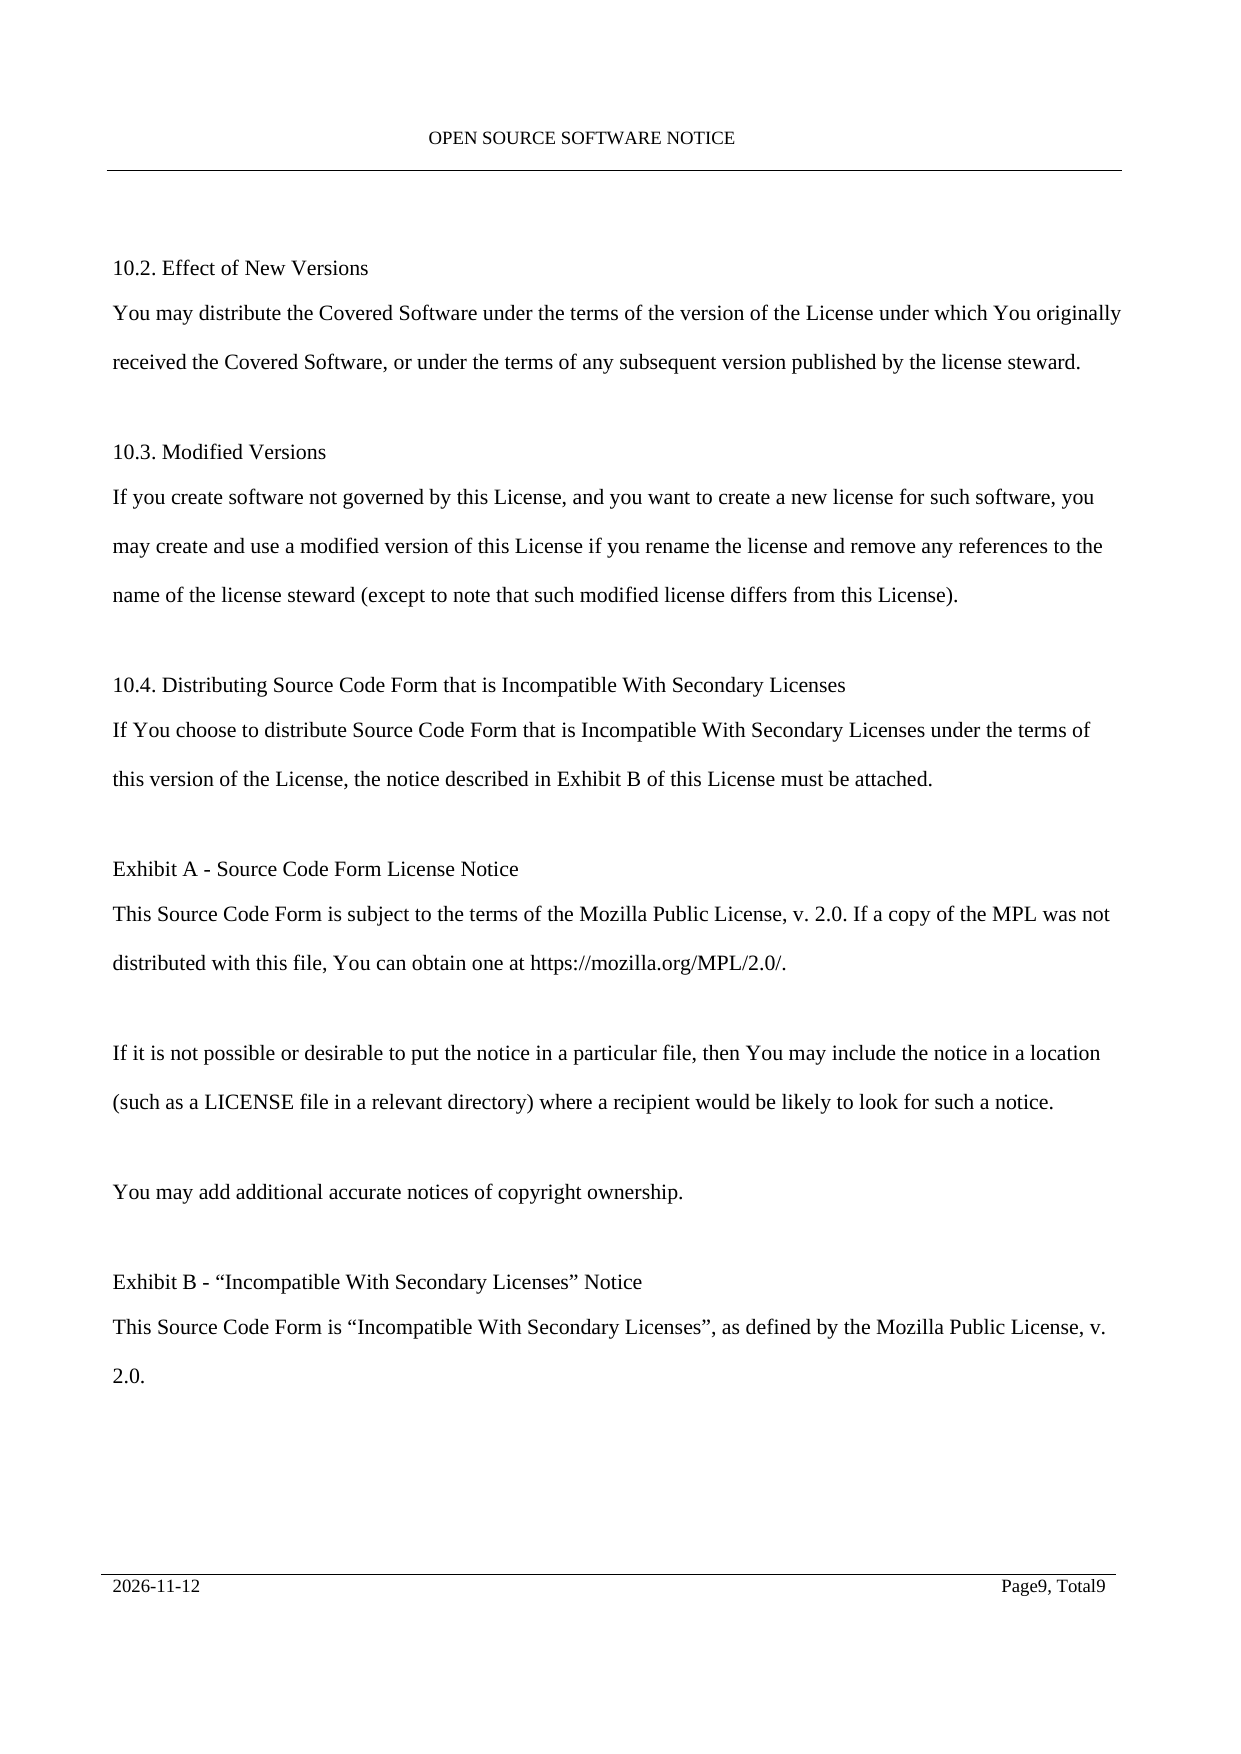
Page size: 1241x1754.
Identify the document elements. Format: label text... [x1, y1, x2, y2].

text You may add additional accurate notices of copyright ownership. [112, 1175, 1128, 1208]
text If You choose to distribute Source Code Form that is Incompatible With Secondary Licenses under the terms of this version of the License, the notice described in Exhibit B of this License must be attached. [112, 713, 1128, 795]
text 10.4. Distributing Source Code Form that is Incompatible With Secondary Licenses [112, 668, 1128, 701]
text This Source Code Form is “Incompatible With Secondary Licenses”, as defined by the Mozilla Public License, v. 2.0. [112, 1311, 1128, 1392]
text 10.2. Effect of New Versions [112, 251, 1128, 284]
text This Source Code Form is subject to the terms of the Mozilla Public License, v. 2.0. If a copy of the MPL was not distributed with this file, You can obtain one at https://mozilla.org/MPL/2.0/. [112, 897, 1128, 979]
text If you create software not governed by this License, and you want to create a new license for such software, you may create and use a modified version of this License if you rename the license and remove any references to the name of the license steward (except to note that such modified license differs from this License). [112, 481, 1128, 611]
text You may distribute the Covered Software under the terms of the version of the License under which You originally received the Covered Software, or under the terms of any subsequent version published by the license steward. [112, 297, 1128, 378]
text If it is not possible or desirable to put the notice in a particular file, then You may include the notice in a location (such as a LICENSE file in a relevant directory) where a recipient would be likely to look for such a notice. [112, 1036, 1128, 1118]
text Exhibit A - Source Code Form License Notice [112, 852, 1128, 885]
text 10.3. Modified Versions [112, 436, 1128, 468]
text Exhibit B - “Incompatible With Secondary Licenses” Notice [112, 1266, 1128, 1298]
